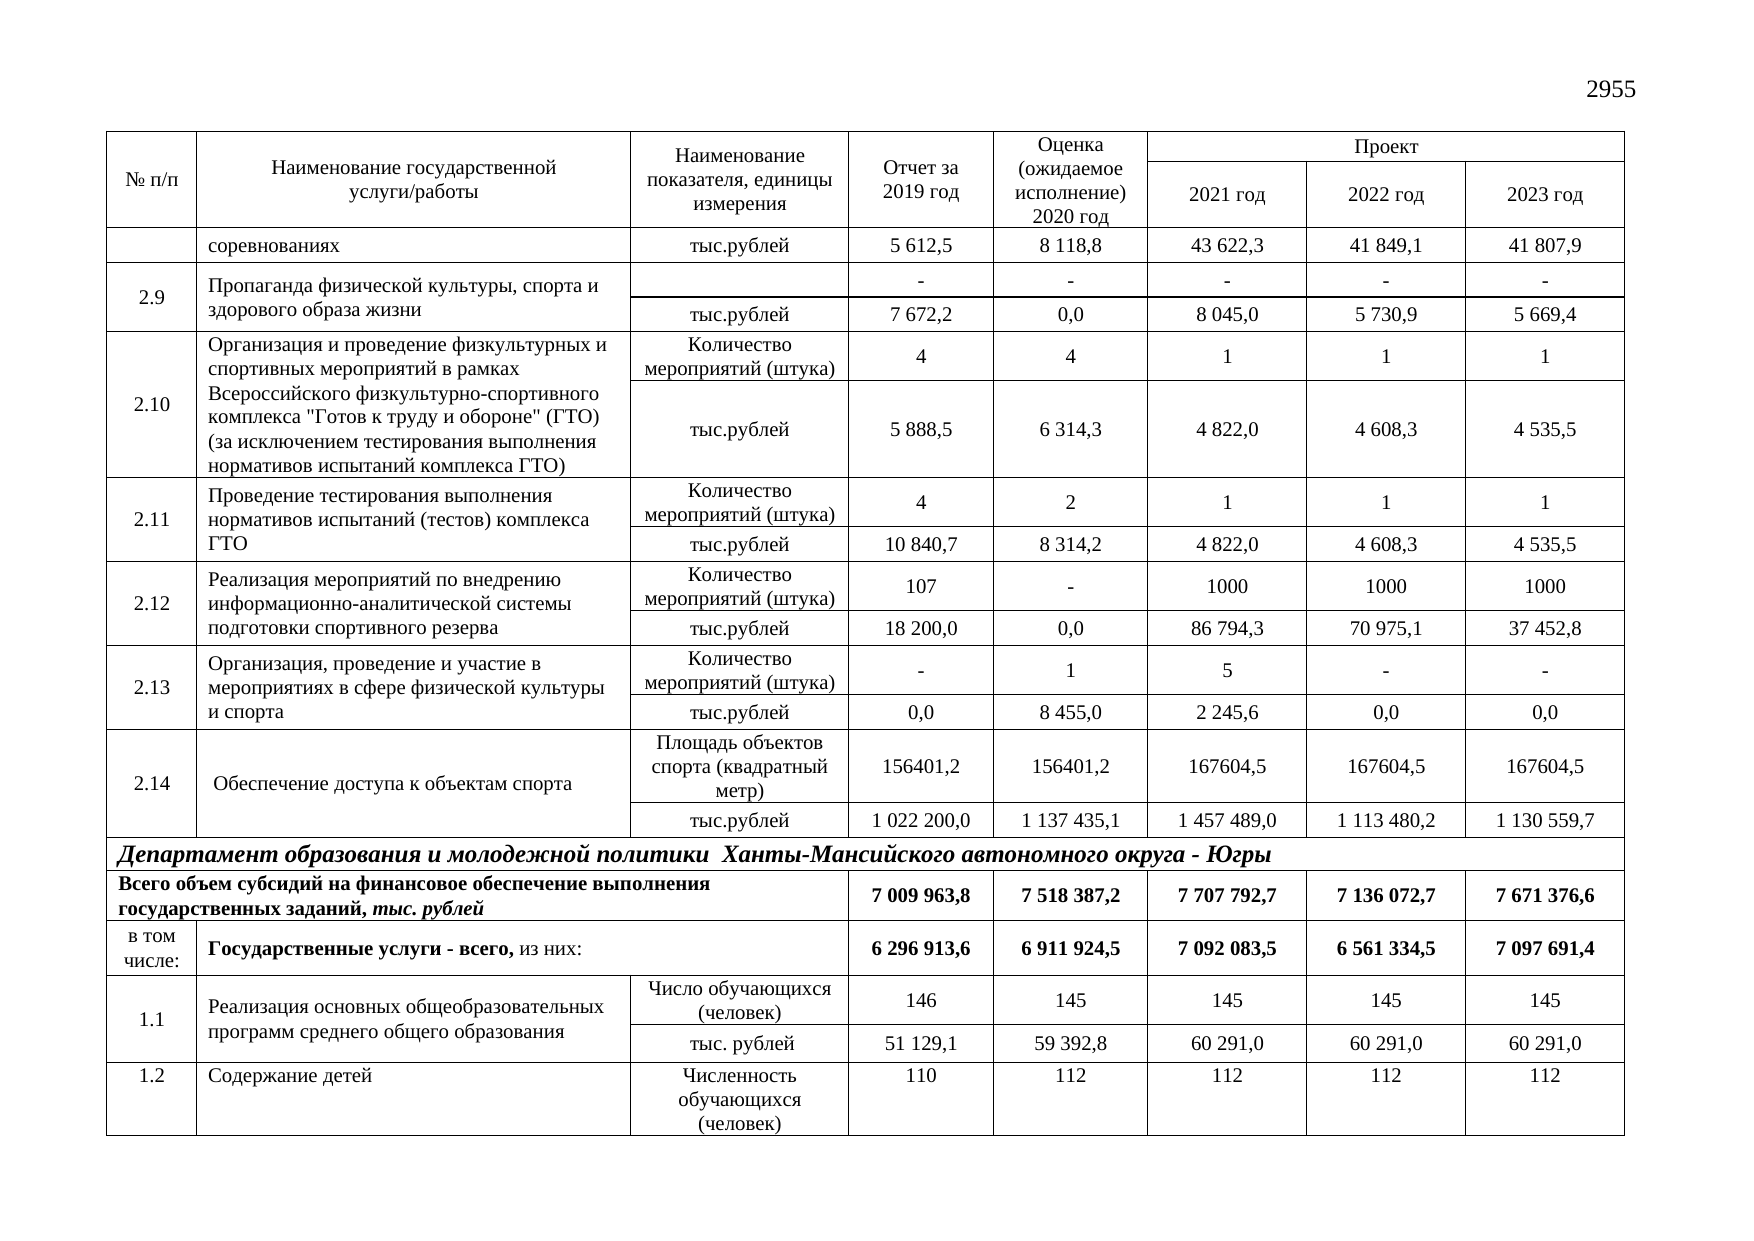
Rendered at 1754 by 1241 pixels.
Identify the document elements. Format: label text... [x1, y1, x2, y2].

table_cell 1000 [1307, 562, 1465, 610]
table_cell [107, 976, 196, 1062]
table_cell тыс.рублей [631, 298, 848, 331]
table_cell 6 314,3 [994, 381, 1147, 477]
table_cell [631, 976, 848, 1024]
table_cell [631, 263, 848, 296]
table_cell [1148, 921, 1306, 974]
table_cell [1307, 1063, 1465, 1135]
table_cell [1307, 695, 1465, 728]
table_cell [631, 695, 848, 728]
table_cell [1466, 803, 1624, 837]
table_cell 2022 год [1307, 162, 1465, 227]
table_cell 4 535,5 [1466, 527, 1624, 561]
table_cell 4 535,5 [1466, 381, 1624, 477]
table_cell 2.12 [107, 562, 196, 644]
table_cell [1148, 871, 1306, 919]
table_cell Количество мероприятий (штука) [631, 332, 848, 380]
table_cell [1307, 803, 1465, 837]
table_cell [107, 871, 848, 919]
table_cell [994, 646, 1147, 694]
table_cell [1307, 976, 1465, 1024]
table_cell 5 612,5 [849, 228, 993, 262]
table_cell 7 672,2 [849, 298, 993, 331]
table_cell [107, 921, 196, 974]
table_cell 4 [994, 332, 1147, 380]
table_cell Количество мероприятий (штука) [631, 478, 848, 526]
table_cell 1 [1307, 478, 1465, 526]
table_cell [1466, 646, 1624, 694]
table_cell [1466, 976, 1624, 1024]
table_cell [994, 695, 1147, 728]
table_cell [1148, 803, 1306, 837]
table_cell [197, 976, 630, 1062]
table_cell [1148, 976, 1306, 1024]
table_cell 0,0 [994, 611, 1147, 644]
table_cell Организация, проведение и участие в мероприятиях в сфере физической культуры и спорта [197, 646, 630, 728]
table_cell - [1307, 263, 1465, 296]
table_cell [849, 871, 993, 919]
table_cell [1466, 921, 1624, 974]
table_header Наименование показателя, единицы измерения [631, 132, 848, 227]
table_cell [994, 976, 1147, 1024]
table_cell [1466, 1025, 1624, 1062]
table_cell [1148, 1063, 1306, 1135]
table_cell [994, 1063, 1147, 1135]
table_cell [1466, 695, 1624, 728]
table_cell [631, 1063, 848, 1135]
table_cell Пропаганда физической культуры, спорта и здорового образа жизни [197, 263, 630, 331]
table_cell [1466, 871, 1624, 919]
table_cell тыс.рублей [631, 228, 848, 262]
table_header № п/п [107, 132, 196, 227]
table_cell тыс.рублей [631, 611, 848, 644]
table_cell 70 975,1 [1307, 611, 1465, 644]
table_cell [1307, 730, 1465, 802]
table_cell 2021 год [1148, 162, 1306, 227]
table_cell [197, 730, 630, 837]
table_cell - [994, 263, 1147, 296]
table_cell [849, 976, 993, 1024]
table_cell - [1466, 263, 1624, 296]
table_cell - [994, 562, 1147, 610]
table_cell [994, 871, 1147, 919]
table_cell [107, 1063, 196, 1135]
table_cell 4 822,0 [1148, 381, 1306, 477]
table_cell - [1148, 263, 1306, 296]
table_cell 2.8 [107, 228, 196, 262]
table_cell 18 200,0 [849, 611, 993, 644]
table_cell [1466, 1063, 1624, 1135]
table_cell 5 730,9 [1307, 298, 1465, 331]
table_cell 1 [1148, 332, 1306, 380]
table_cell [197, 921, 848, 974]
table_cell 2.10 [107, 332, 196, 477]
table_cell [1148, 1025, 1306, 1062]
table_cell Обеспечение участия лиц,проходящих спортивную подготовку , в спортивных соревнованиях [197, 228, 630, 262]
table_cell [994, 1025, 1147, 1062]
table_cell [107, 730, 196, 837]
table_cell 2.9 [107, 263, 196, 331]
table_cell 4 608,3 [1307, 381, 1465, 477]
table_cell 8 314,2 [994, 527, 1147, 561]
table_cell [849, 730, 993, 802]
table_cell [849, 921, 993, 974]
table_cell 41 807,9 [1466, 228, 1624, 262]
table_cell 4 [849, 332, 993, 380]
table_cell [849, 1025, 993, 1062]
table_cell 1 [1466, 478, 1624, 526]
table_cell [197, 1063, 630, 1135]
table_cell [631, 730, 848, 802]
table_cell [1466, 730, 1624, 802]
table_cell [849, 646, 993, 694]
table_cell 2 [994, 478, 1147, 526]
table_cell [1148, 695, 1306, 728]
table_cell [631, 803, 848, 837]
table_cell 2.13 [107, 646, 196, 728]
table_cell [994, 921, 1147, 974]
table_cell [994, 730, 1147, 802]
table_cell Количество мероприятий (штука) [631, 562, 848, 610]
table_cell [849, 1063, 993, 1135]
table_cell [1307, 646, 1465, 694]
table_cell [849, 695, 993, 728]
table_cell - [849, 263, 993, 296]
table_cell тыс.рублей [631, 381, 848, 477]
table_cell 2.11 [107, 478, 196, 561]
table_header Проект [1148, 132, 1624, 161]
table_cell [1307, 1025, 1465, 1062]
table_cell 10 840,7 [849, 527, 993, 561]
table_cell 4 608,3 [1307, 527, 1465, 561]
table_cell 2023 год [1466, 162, 1624, 227]
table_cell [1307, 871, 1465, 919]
table_cell Организация и проведение физкультурных и спортивных мероприятий в рамках Всероссийского физкультурно-спортивного комплекса "Готов к труду и обороне" (ГТО) (за исключением тестирования выполнения нормативов испытаний комплекса ГТО) [197, 332, 630, 477]
table_cell 37 452,8 [1466, 611, 1624, 644]
table_cell 8 045,0 [1148, 298, 1306, 331]
table_cell 0,0 [994, 298, 1147, 331]
table_cell 41 849,1 [1307, 228, 1465, 262]
table_cell 4 822,0 [1148, 527, 1306, 561]
table_cell 1 [1466, 332, 1624, 380]
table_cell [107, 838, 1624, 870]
table_cell Реализация мероприятий по внедрению информационно-аналитической системы подготовки спортивного резерва [197, 562, 630, 644]
table_cell 5 669,4 [1466, 298, 1624, 331]
table_cell 1000 [1148, 562, 1306, 610]
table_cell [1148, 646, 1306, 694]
table_cell Проведение тестирования выполнения нормативов испытаний (тестов) комплекса ГТО [197, 478, 630, 561]
table_cell 8 118,8 [994, 228, 1147, 262]
table_cell тыс.рублей [631, 527, 848, 561]
table_header Оценка (ожидаемое исполнение) 2020 год [994, 132, 1147, 227]
table_cell 1000 [1466, 562, 1624, 610]
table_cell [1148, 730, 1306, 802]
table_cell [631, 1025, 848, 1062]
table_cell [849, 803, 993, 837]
table_cell Количество мероприятий (штука) [631, 646, 848, 694]
table_cell 107 [849, 562, 993, 610]
table_cell 5 888,5 [849, 381, 993, 477]
table_header Наименование государственной услуги/работы [197, 132, 630, 227]
table_header Отчет за 2019 год [849, 132, 993, 227]
table_cell 1 [1307, 332, 1465, 380]
table_cell 86 794,3 [1148, 611, 1306, 644]
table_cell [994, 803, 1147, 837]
table_cell 43 622,3 [1148, 228, 1306, 262]
table_cell 1 [1148, 478, 1306, 526]
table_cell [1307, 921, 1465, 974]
table_cell 4 [849, 478, 993, 526]
